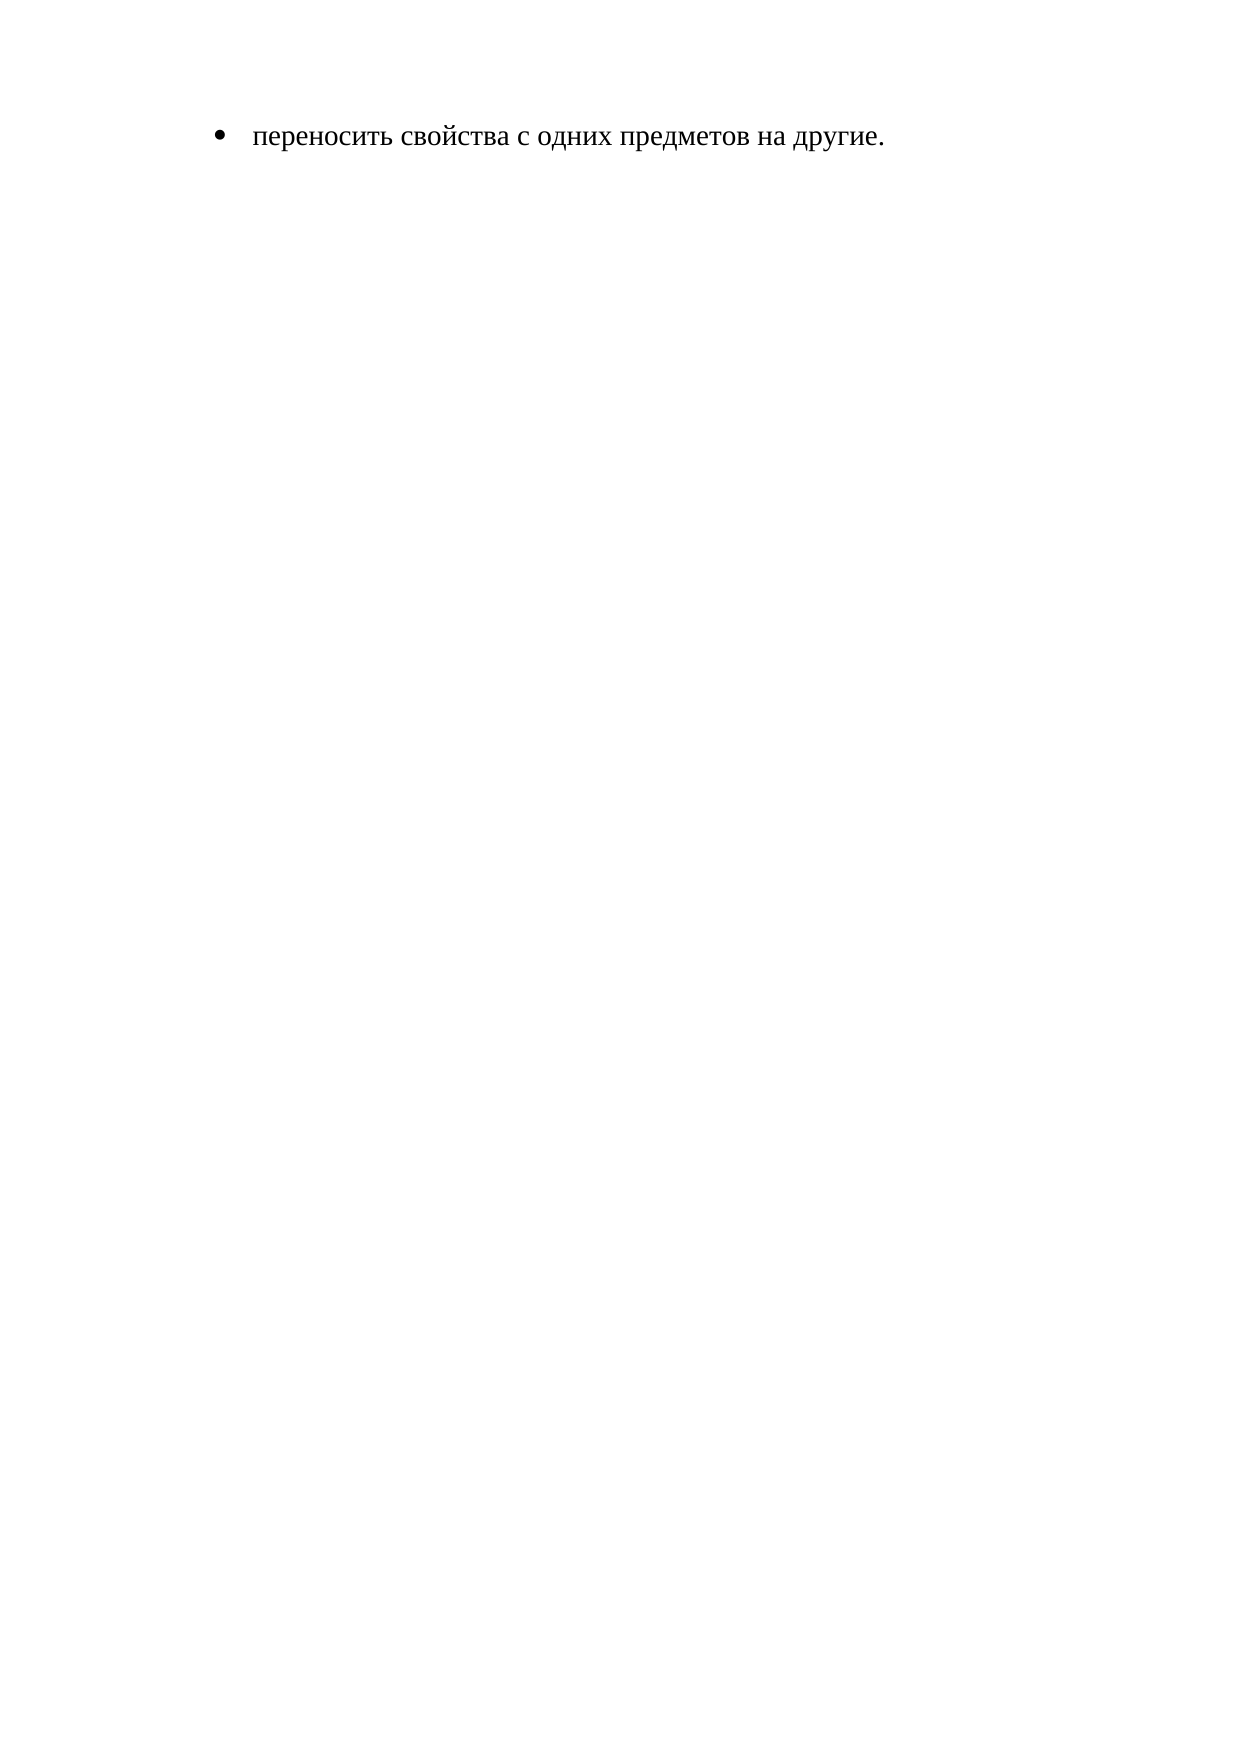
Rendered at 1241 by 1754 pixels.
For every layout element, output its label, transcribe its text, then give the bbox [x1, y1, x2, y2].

list переносить свойства с одних предметов на другие. [215, 118, 1152, 152]
